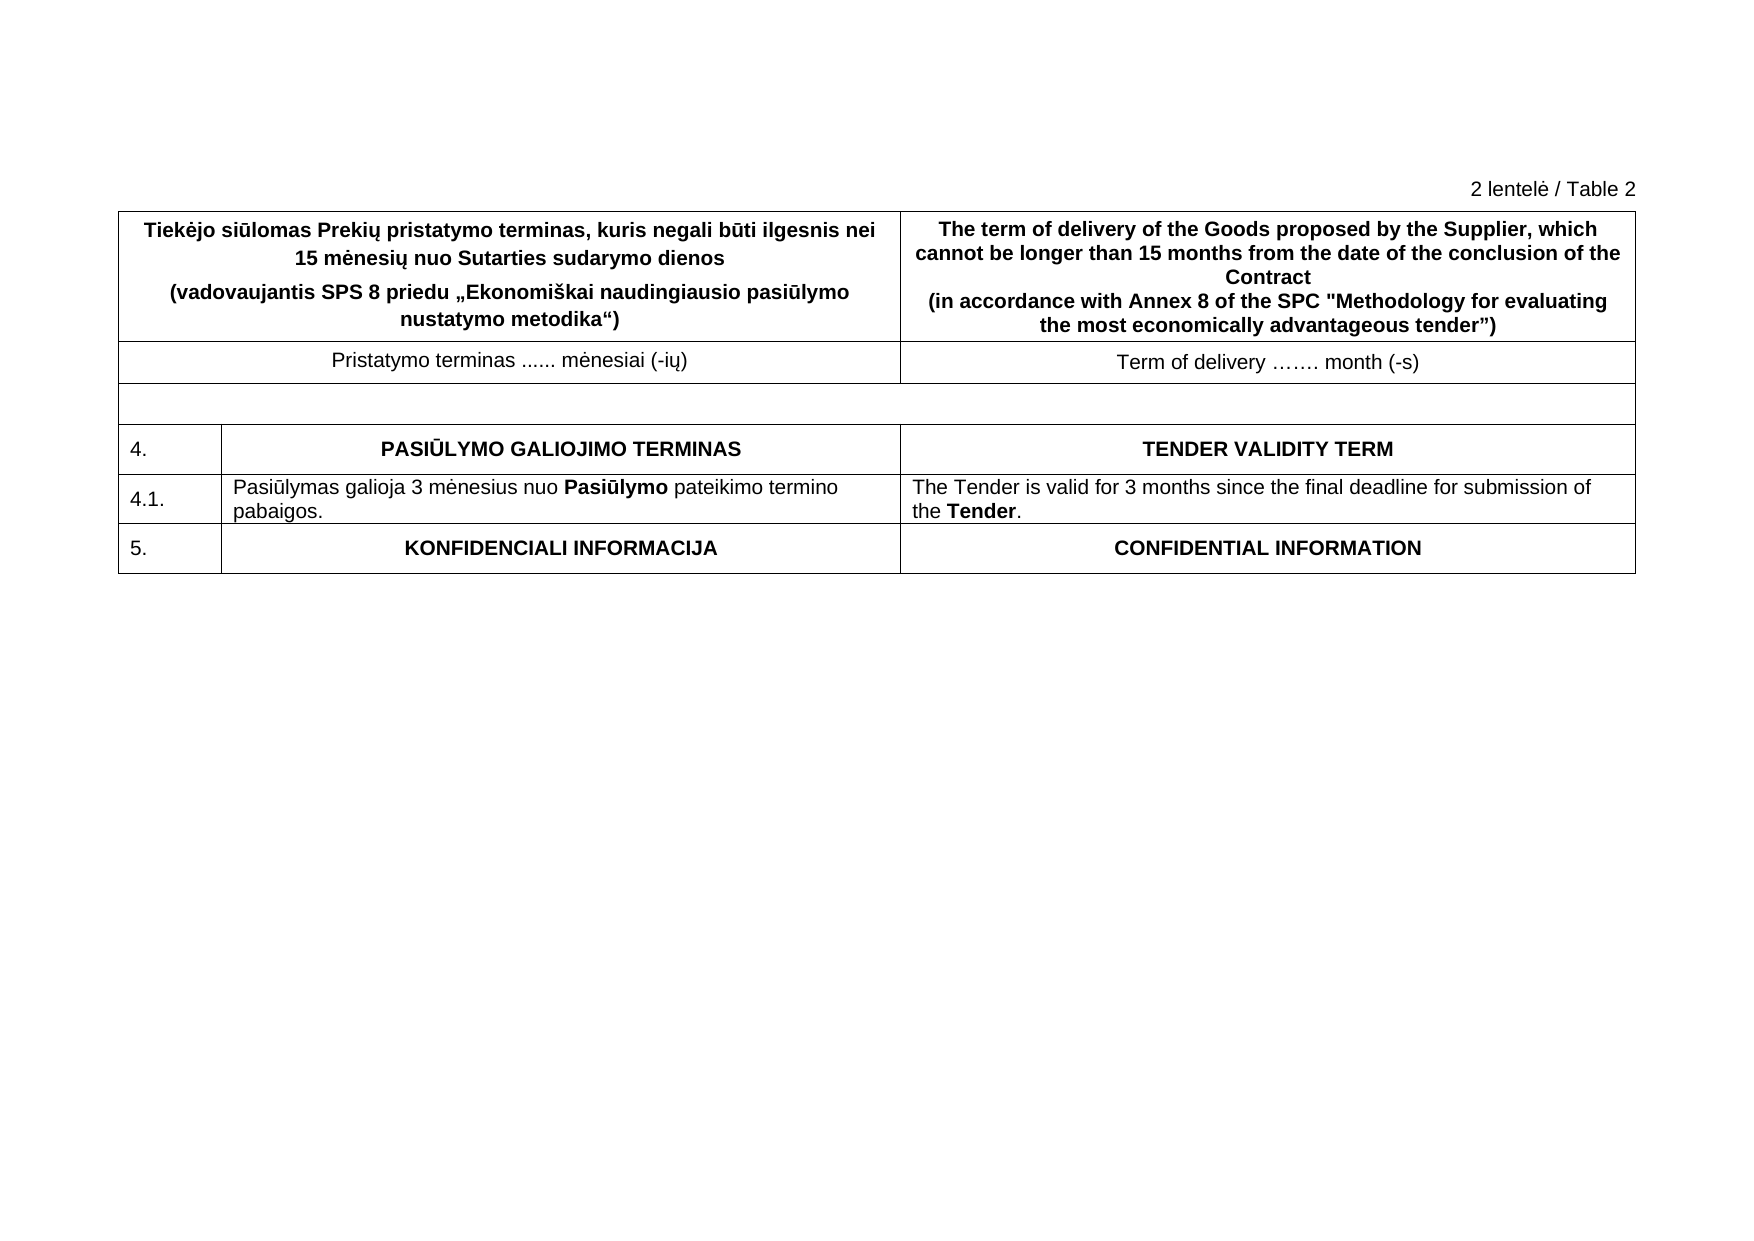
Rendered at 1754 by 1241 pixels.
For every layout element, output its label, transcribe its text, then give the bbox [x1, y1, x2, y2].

table_cell 4. [119, 425, 221, 473]
table_cell PASIŪLYMO GALIOJIMO TERMINAS [222, 425, 900, 473]
table_cell 5. [119, 524, 221, 572]
table_cell KONFIDENCIALI INFORMACIJA [222, 524, 900, 572]
table_cell The Tender is valid for 3 months since the final deadline for submission of the Tender. [901, 475, 1635, 522]
table_header The term of delivery of the Goods proposed by the Supplier, which cannot be longer than 15 months from the date of the conclusion of the Contract (in accordance with Annex 8 of the SPC "Methodology for evaluating the most economically advantageous tender”) [901, 212, 1635, 341]
table_cell [119, 384, 1635, 423]
table_cell Pasiūlymas galioja 3 mėnesius nuo Pasiūlymo pateikimo termino pabaigos. [222, 475, 900, 522]
table_cell Pristatymo terminas ...... mėnesiai (-ių) [119, 342, 900, 382]
text 2 lentelė / Table 2 [118, 177, 1636, 201]
table_cell CONFIDENTIAL INFORMATION [901, 524, 1635, 572]
table_cell TENDER VALIDITY TERM [901, 425, 1635, 473]
table_header Tiekėjo siūlomas Prekių pristatymo terminas, kuris negali būti ilgesnis nei 15 mėnesių nuo Sutarties sudarymo dienos (vadovaujantis SPS 8 priedu „Ekonomiškai naudingiausio pasiūlymo nustatymo metodika“) [119, 212, 900, 341]
table_cell 4.1. [119, 475, 221, 522]
table_cell Term of delivery ……. month (-s) [901, 342, 1635, 382]
